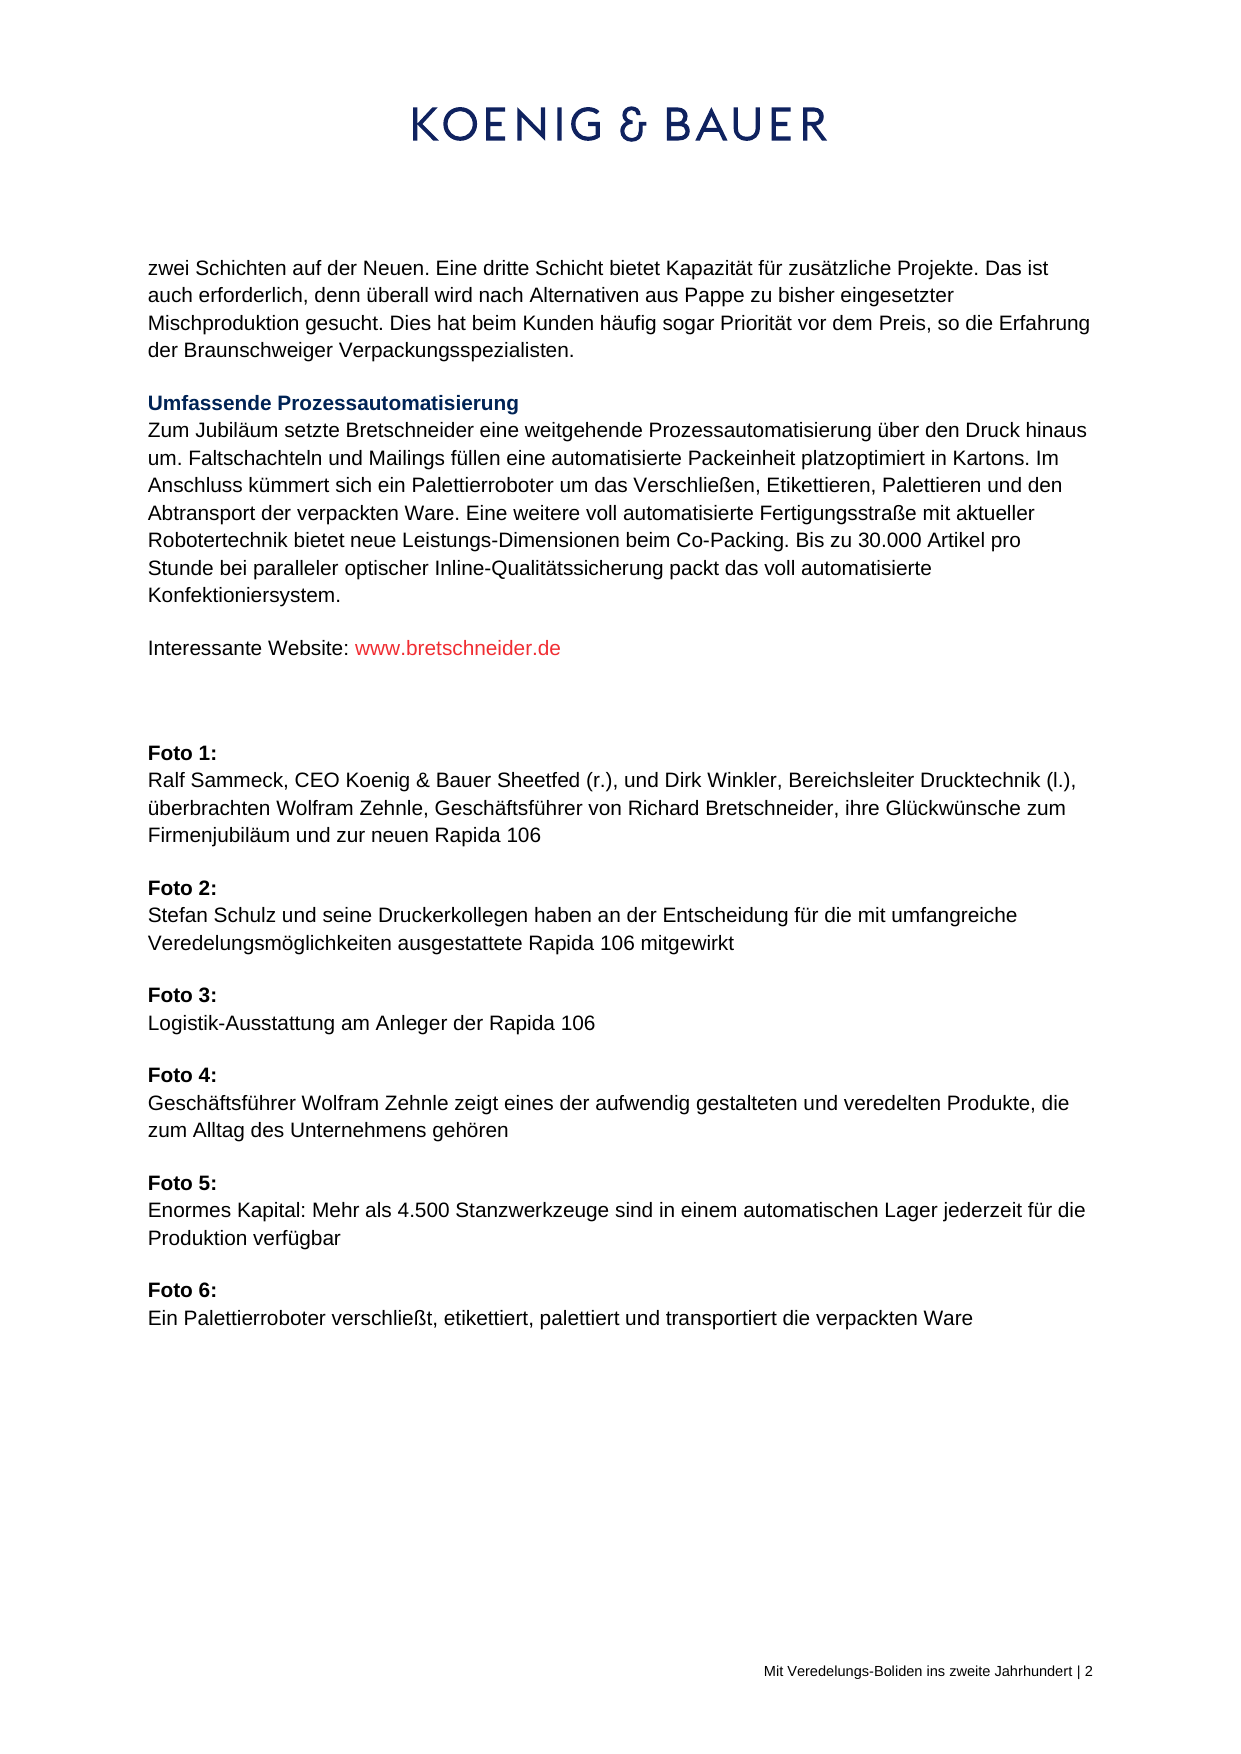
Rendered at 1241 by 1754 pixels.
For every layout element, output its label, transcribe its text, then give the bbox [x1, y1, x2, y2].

text Interessante Website: www.bretschneider.de [148, 636, 1092, 659]
text Ein Palettierroboter verschließt, etikettiert, palettiert und transportiert die verpackten Ware [148, 1306, 1092, 1329]
subtitle Umfassende Prozessautomatisierung [148, 391, 1092, 414]
subtitle Foto 1: [148, 741, 1092, 764]
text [148, 256, 1092, 362]
subtitle Foto 3: [148, 983, 1092, 1007]
text Zum Jubiläum setzte Bretschneider eine weitgehende Prozessautomatisierung über den Druck hinaus um. Faltschachteln und Mailings füllen eine automatisierte Packeinheit platzoptimiert in Kartons. Im Anschluss kümmert sich ein Palettierroboter um das Verschließen, Etikettieren, Palettieren und den Abtransport der verpackten Ware. Eine weitere voll automatisierte Fertigungsstraße mit aktueller Robotertechnik bietet neue Leistungs-Dimensionen beim Co-Packing. Bis zu 30.000 Artikel pro Stunde bei paralleler optischer Inline-Qualitätssicherung packt das voll automatisierte Konfektioniersystem. [148, 418, 1092, 607]
text Stefan Schulz und seine Druckerkollegen haben an der Entscheidung für die mit umfangreiche Veredelungsmöglichkeiten ausgestattete Rapida 106 mitgewirkt [148, 903, 1092, 954]
text Geschäftsführer Wolfram Zehnle zeigt eines der aufwendig gestalteten und veredelten Produkte, die zum Alltag des Unternehmens gehören [148, 1091, 1092, 1142]
text Logistik-Ausstattung am Anleger der Rapida 106 [148, 1011, 1092, 1034]
subtitle Foto 5: [148, 1171, 1092, 1194]
text Ralf Sammeck, CEO Koenig & Bauer Sheetfed (r.), und Dirk Winkler, Bereichsleiter Drucktechnik (l.), überbrachten Wolfram Zehnle, Geschäftsführer von Richard Bretschneider, ihre Glückwünsche zum Firmenjubiläum und zur neuen Rapida 106 [148, 768, 1092, 847]
text Enormes Kapital: Mehr als 4.500 Stanzwerkzeuge sind in einem automatischen Lager jederzeit für die Produktion verfügbar [148, 1198, 1092, 1249]
subtitle Foto 4: [148, 1063, 1092, 1087]
subtitle Foto 6: [148, 1278, 1092, 1302]
subtitle Foto 2: [148, 876, 1092, 899]
